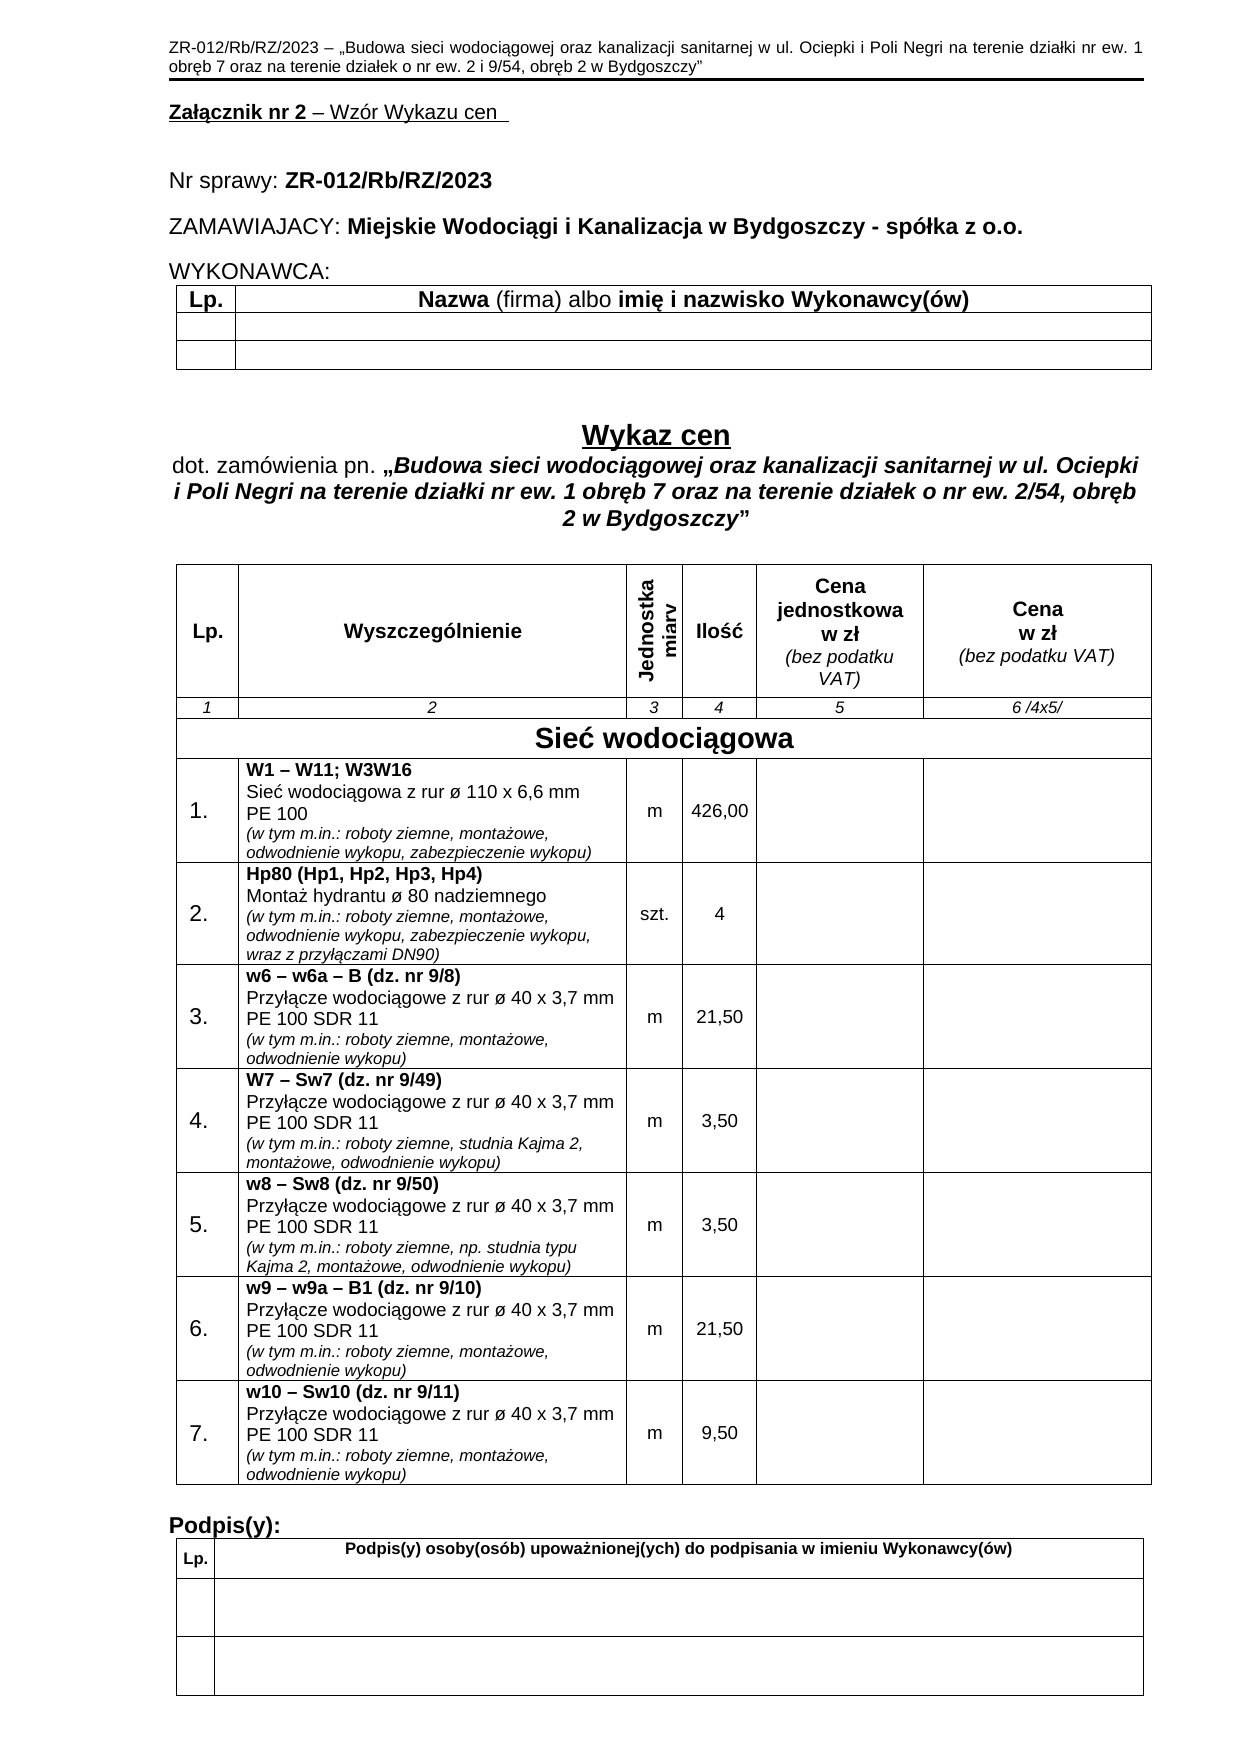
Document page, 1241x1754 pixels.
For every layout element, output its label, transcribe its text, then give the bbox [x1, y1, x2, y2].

table_cell Hp80 (Hp1, Hp2, Hp3, Hp4) Montaż hydrantu ø 80 nadziemnego (w tym m.in.: roboty ziemne, montażowe, odwodnienie wykopu, zabezpieczenie wykopu, wraz z przyłączami DN90) [239, 863, 626, 964]
table_cell [924, 863, 1151, 964]
table_cell 21,50 [683, 965, 756, 1068]
table_cell [924, 1069, 1151, 1172]
table_cell w9 – w9a – B1 (dz. nr 9/10) Przyłącze wodociągowe z rur ø 40 x 3,7 mm PE 100 SDR 11 (w tym m.in.: roboty ziemne, montażowe, odwodnienie wykopu) [239, 1277, 626, 1380]
table_cell [757, 965, 923, 1068]
table_cell m [627, 965, 682, 1068]
table_cell 9,50 [683, 1381, 756, 1484]
table_cell [177, 313, 235, 339]
table_cell w10 – Sw10 (dz. nr 9/11) Przyłącze wodociągowe z rur ø 40 x 3,7 mm PE 100 SDR 11 (w tym m.in.: roboty ziemne, montażowe, odwodnienie wykopu) [239, 1381, 626, 1484]
table_cell m [627, 759, 682, 862]
table_header Lp. [177, 286, 235, 312]
table_cell [177, 863, 238, 964]
table_cell [924, 759, 1151, 862]
table_header Cena jednostkowa w zł (bez podatku VAT) [757, 565, 923, 697]
table_cell [924, 1277, 1151, 1380]
table_cell 21,50 [683, 1277, 756, 1380]
table_header Nazwa (firma) albo imię i nazwisko Wykonawcy(ów) [236, 286, 1151, 312]
table_header Jednostka miary [627, 565, 682, 697]
table_cell szt. [627, 863, 682, 964]
table_header Cena w zł (bez podatku VAT) [924, 565, 1151, 697]
table_cell 2 [239, 698, 626, 717]
table_cell [757, 759, 923, 862]
table_cell [177, 1173, 238, 1276]
table_cell [236, 313, 1151, 339]
table_cell 4 [683, 698, 756, 717]
table_cell [177, 1277, 238, 1380]
table_cell [177, 1381, 238, 1484]
table_cell 4 [683, 863, 756, 964]
table_cell m [627, 1173, 682, 1276]
table_cell [236, 341, 1151, 369]
table_cell [924, 965, 1151, 1068]
table_header Wyszczególnienie [239, 565, 626, 697]
text WYKONAWCA: [169, 258, 1144, 285]
table_cell [757, 863, 923, 964]
table_cell m [627, 1381, 682, 1484]
table_cell 3 [627, 698, 682, 717]
table_cell [177, 341, 235, 369]
table_cell [177, 965, 238, 1068]
table_cell [924, 1173, 1151, 1276]
text Wykaz cen [169, 418, 1144, 452]
table_cell 5 [757, 698, 923, 717]
table_cell m [627, 1277, 682, 1380]
table_cell [924, 1381, 1151, 1484]
table_cell m [627, 1069, 682, 1172]
title Załącznik nr 2 – Wzór Wykazu cen [169, 100, 1144, 124]
table_cell [757, 1173, 923, 1276]
table_cell [757, 1381, 923, 1484]
text dot. zamówienia pn. „Budowa sieci wodociągowej oraz kanalizacji sanitarnej w ul. Ociepki i Poli Negri na terenie działki nr ew. 1 obręb 7 oraz na terenie działek o nr ew. 2/54, obręb 2 w Bydgoszczy” [169, 452, 1144, 531]
table_cell w8 – Sw8 (dz. nr 9/50) Przyłącze wodociągowe z rur ø 40 x 3,7 mm PE 100 SDR 11 (w tym m.in.: roboty ziemne, np. studnia typu Kajma 2, montażowe, odwodnienie wykopu) [239, 1173, 626, 1276]
table_cell W7 – Sw7 (dz. nr 9/49) Przyłącze wodociągowe z rur ø 40 x 3,7 mm PE 100 SDR 11 (w tym m.in.: roboty ziemne, studnia Kajma 2, montażowe, odwodnienie wykopu) [239, 1069, 626, 1172]
table_cell [177, 1069, 238, 1172]
table_cell 3,50 [683, 1173, 756, 1276]
table_cell [177, 759, 238, 862]
table_cell W1 – W11; W3W16 Sieć wodociągowa z rur ø 110 x 6,6 mm PE 100 (w tym m.in.: roboty ziemne, montażowe, odwodnienie wykopu, zabezpieczenie wykopu) [239, 759, 626, 862]
table_header Ilość [683, 565, 756, 697]
table_cell 3,50 [683, 1069, 756, 1172]
table_cell 6 /4x5/ [924, 698, 1151, 717]
table_cell w6 – w6a – B (dz. nr 9/8) Przyłącze wodociągowe z rur ø 40 x 3,7 mm PE 100 SDR 11 (w tym m.in.: roboty ziemne, montażowe, odwodnienie wykopu) [239, 965, 626, 1068]
table_cell 426,00 [683, 759, 756, 862]
table_cell [757, 1069, 923, 1172]
table_cell Sieć wodociągowa [177, 719, 1151, 758]
text ZAMAWIAJACY: Miejskie Wodociągi i Kanalizacja w Bydgoszczy - spółka z o.o. [169, 213, 1144, 239]
table_cell 1 [177, 698, 238, 717]
text Nr sprawy: ZR-012/Rb/RZ/2023 [169, 167, 1144, 194]
table_cell [757, 1277, 923, 1380]
table_header Lp. [177, 565, 238, 697]
